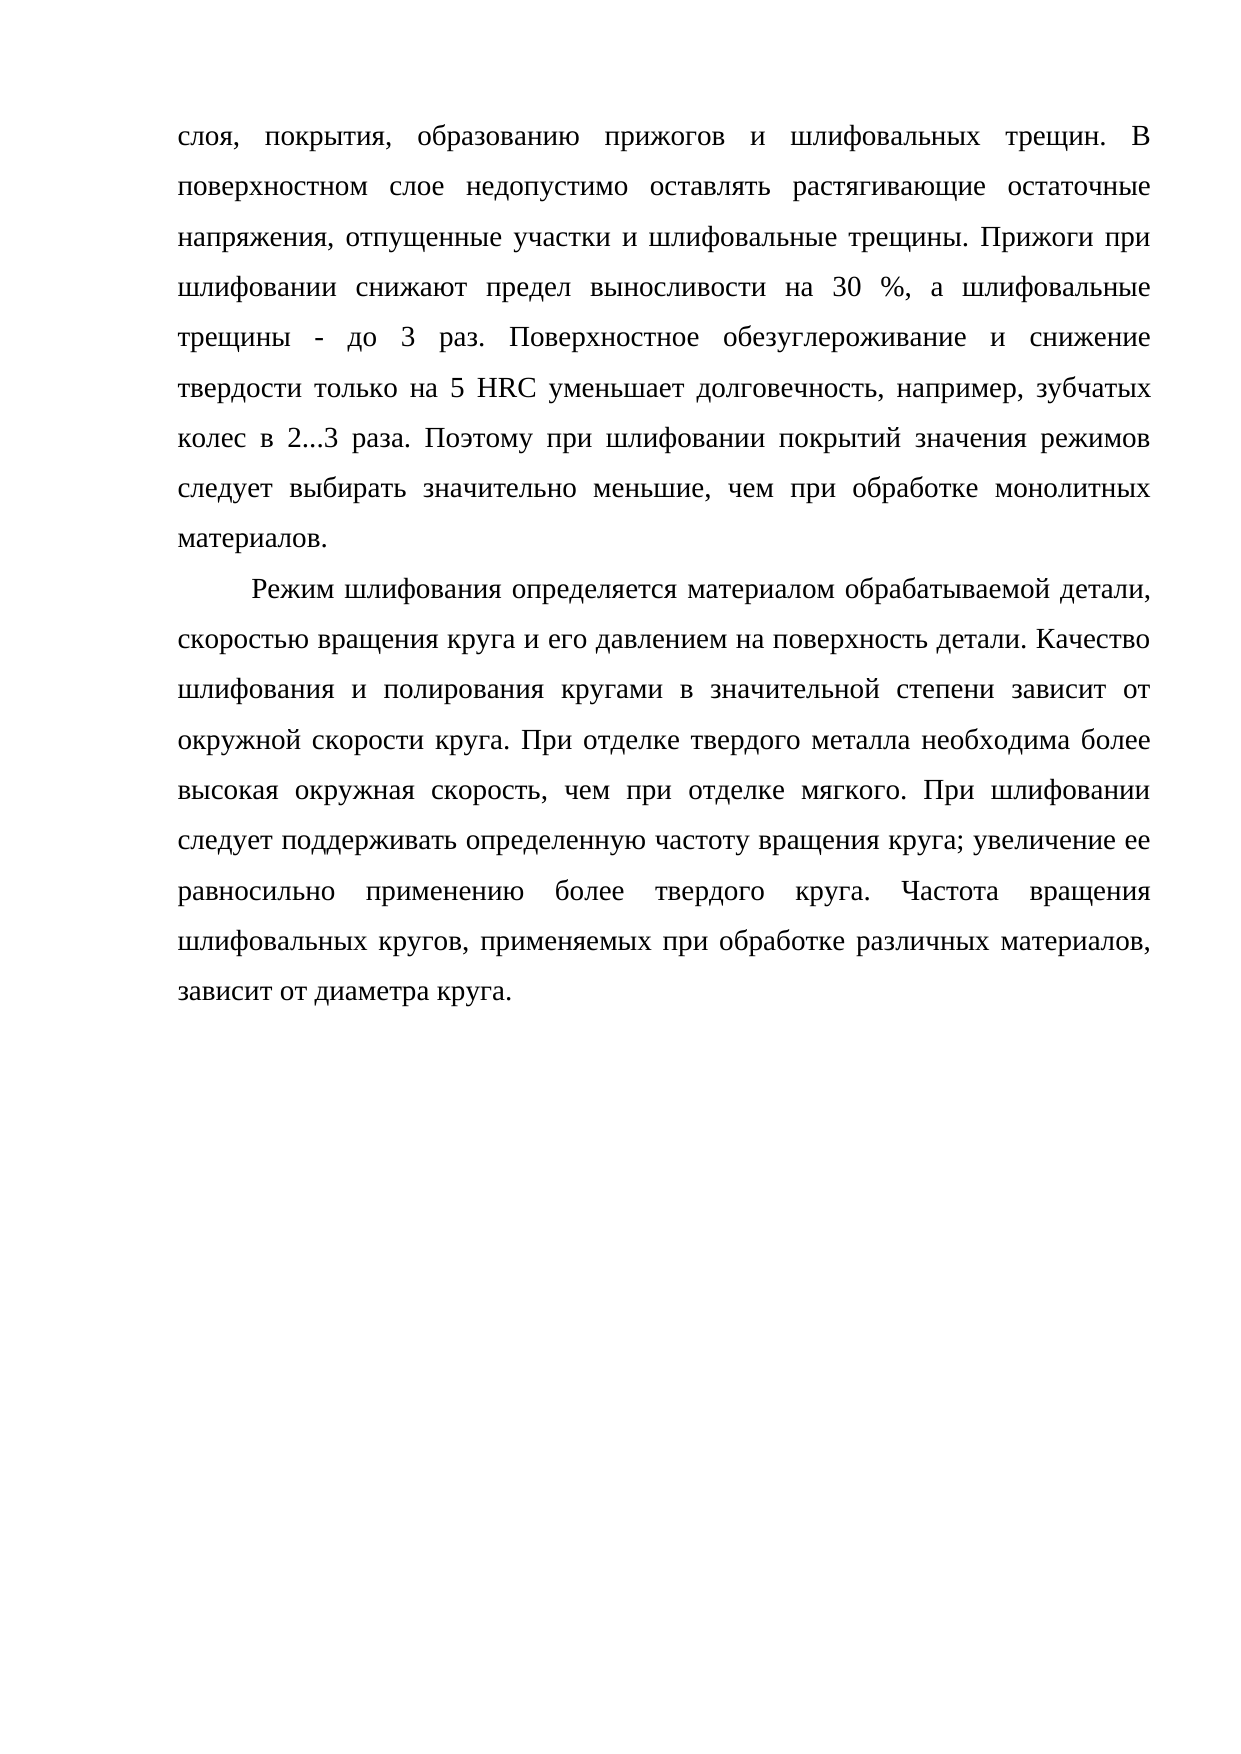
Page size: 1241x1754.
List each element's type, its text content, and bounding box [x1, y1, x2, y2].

text Режим шлифования определяется материалом обрабатываемой детали, скоростью вращения круга и его давлением на поверхность детали. Качество шлифования и полирования кругами в значительной степени зависит от окружной скорости круга. При отделке твердого металла необходима более высокая окружная скорость, чем при отделке мягкого. При шлифовании следует поддерживать определенную частоту вращения круга; увеличение ее равносильно применению более твердого круга. Частота вращения шлифовальных кругов, применяемых при обработке различных материалов, зависит от диаметра круга. [177, 571, 1152, 1007]
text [177, 118, 1152, 554]
